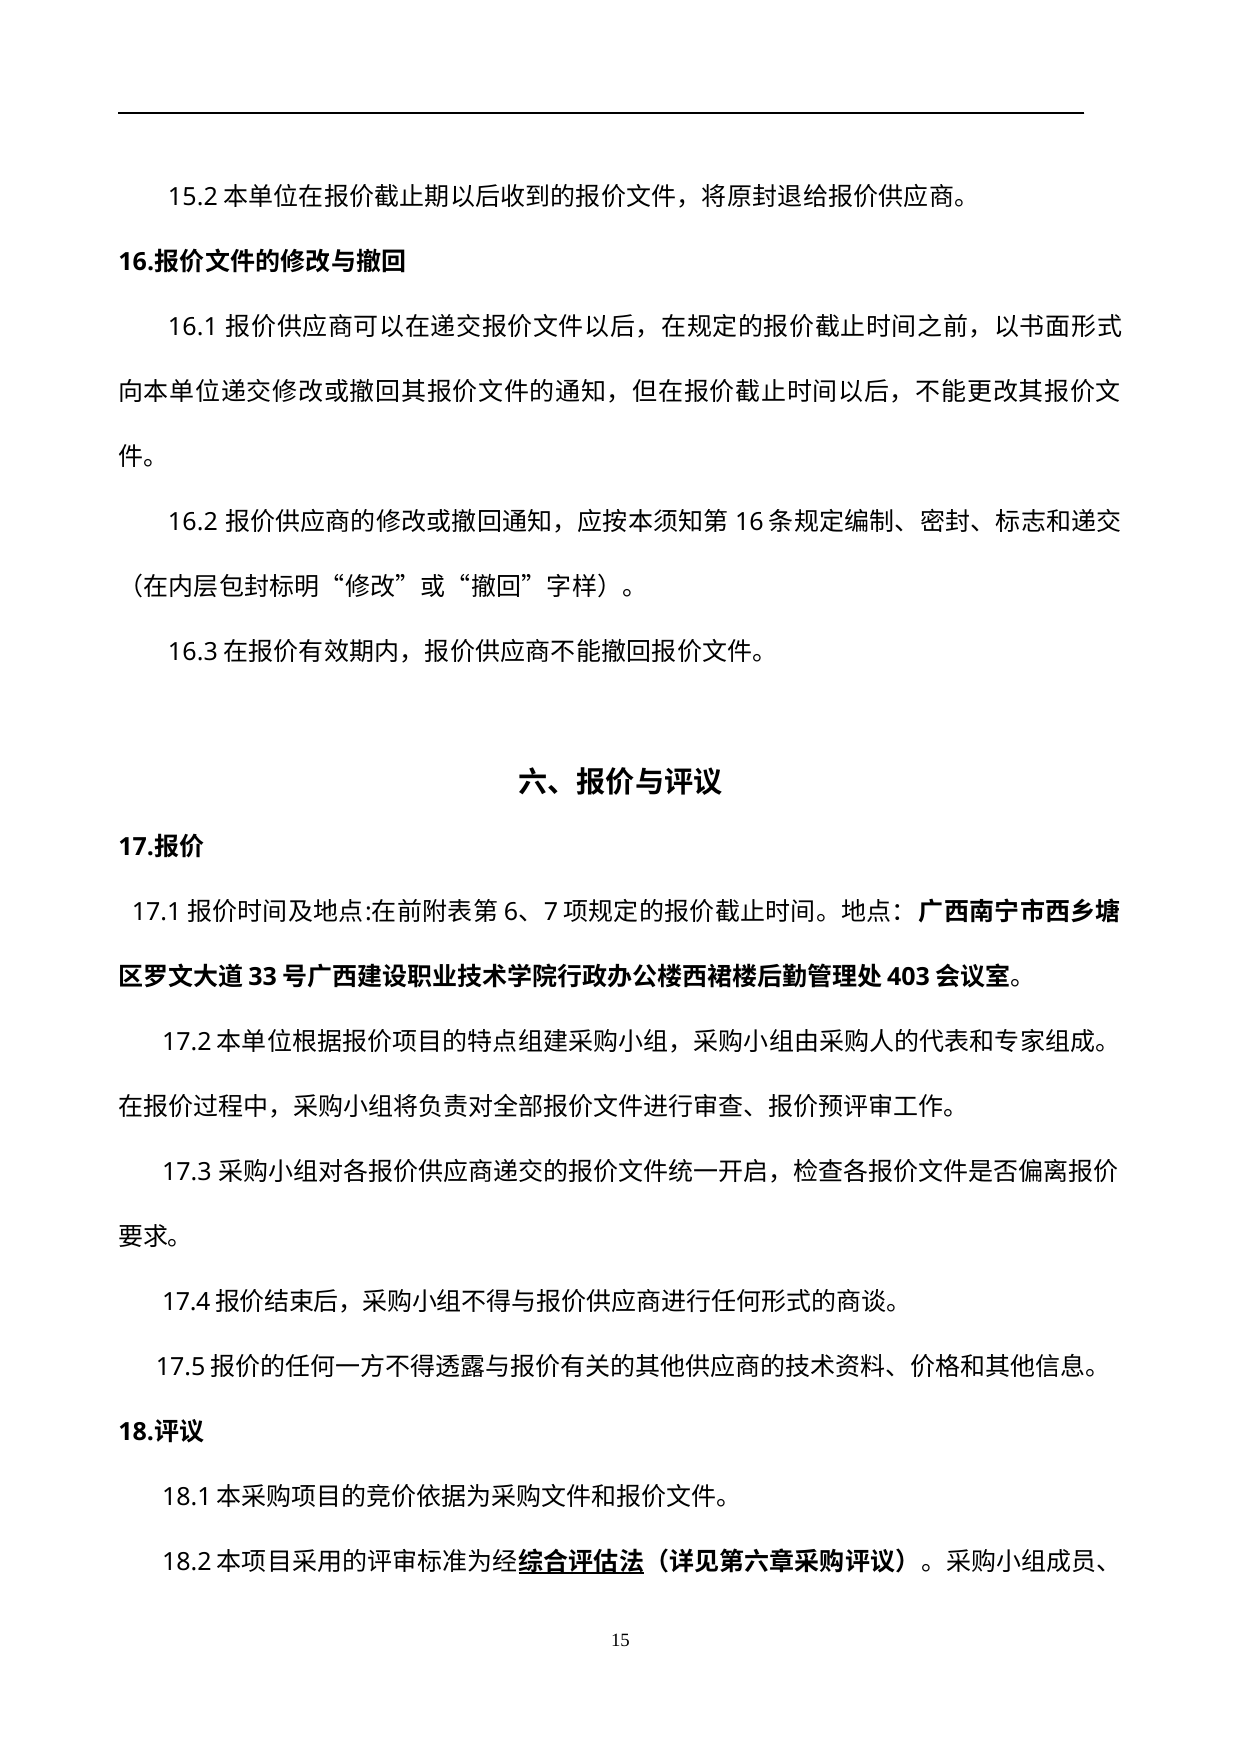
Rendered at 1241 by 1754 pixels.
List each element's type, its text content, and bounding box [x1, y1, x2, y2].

text 18.评议 [118, 1397, 1122, 1462]
text 17.1报价时间及地点:在前附表第6、7项规定的报价截止时间。地点：广西南宁市西乡塘区罗文大道33号广西建设职业技术学院行政办公楼西裙楼后勤管理处403会议室。 [118, 877, 1122, 1007]
text 16.3在报价有效期内，报价供应商不能撤回报价文件。 [118, 617, 1122, 682]
text 18.1本采购项目的竞价依据为采购文件和报价文件。 [118, 1462, 1122, 1527]
text 16.2 报价供应商的修改或撤回通知，应按本须知第16条规定编制、密封、标志和递交（在内层包封标明“修改”或“撤回”字样）。 [118, 487, 1122, 617]
text 六、报价与评议 [118, 747, 1122, 812]
text 17.5报价的任何一方不得透露与报价有关的其他供应商的技术资料、价格和其他信息。 [118, 1332, 1122, 1397]
text 17.3 采购小组对各报价供应商递交的报价文件统一开启，检查各报价文件是否偏离报价要求。 [118, 1137, 1122, 1267]
text 16.报价文件的修改与撤回 [118, 227, 1122, 292]
text 15.2本单位在报价截止期以后收到的报价文件，将原封退给报价供应商。 [118, 162, 1122, 227]
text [118, 1527, 1122, 1592]
text 16.1 报价供应商可以在递交报价文件以后，在规定的报价截止时间之前，以书面形式向本单位递交修改或撤回其报价文件的通知，但在报价截止时间以后，不能更改其报价文件。 [118, 292, 1122, 487]
text 17.4报价结束后，采购小组不得与报价供应商进行任何形式的商谈。 [118, 1267, 1122, 1332]
text 17.2本单位根据报价项目的特点组建采购小组，采购小组由采购人的代表和专家组成。在报价过程中，采购小组将负责对全部报价文件进行审查、报价预评审工作。 [118, 1007, 1122, 1137]
text 17.报价 [118, 812, 1122, 877]
